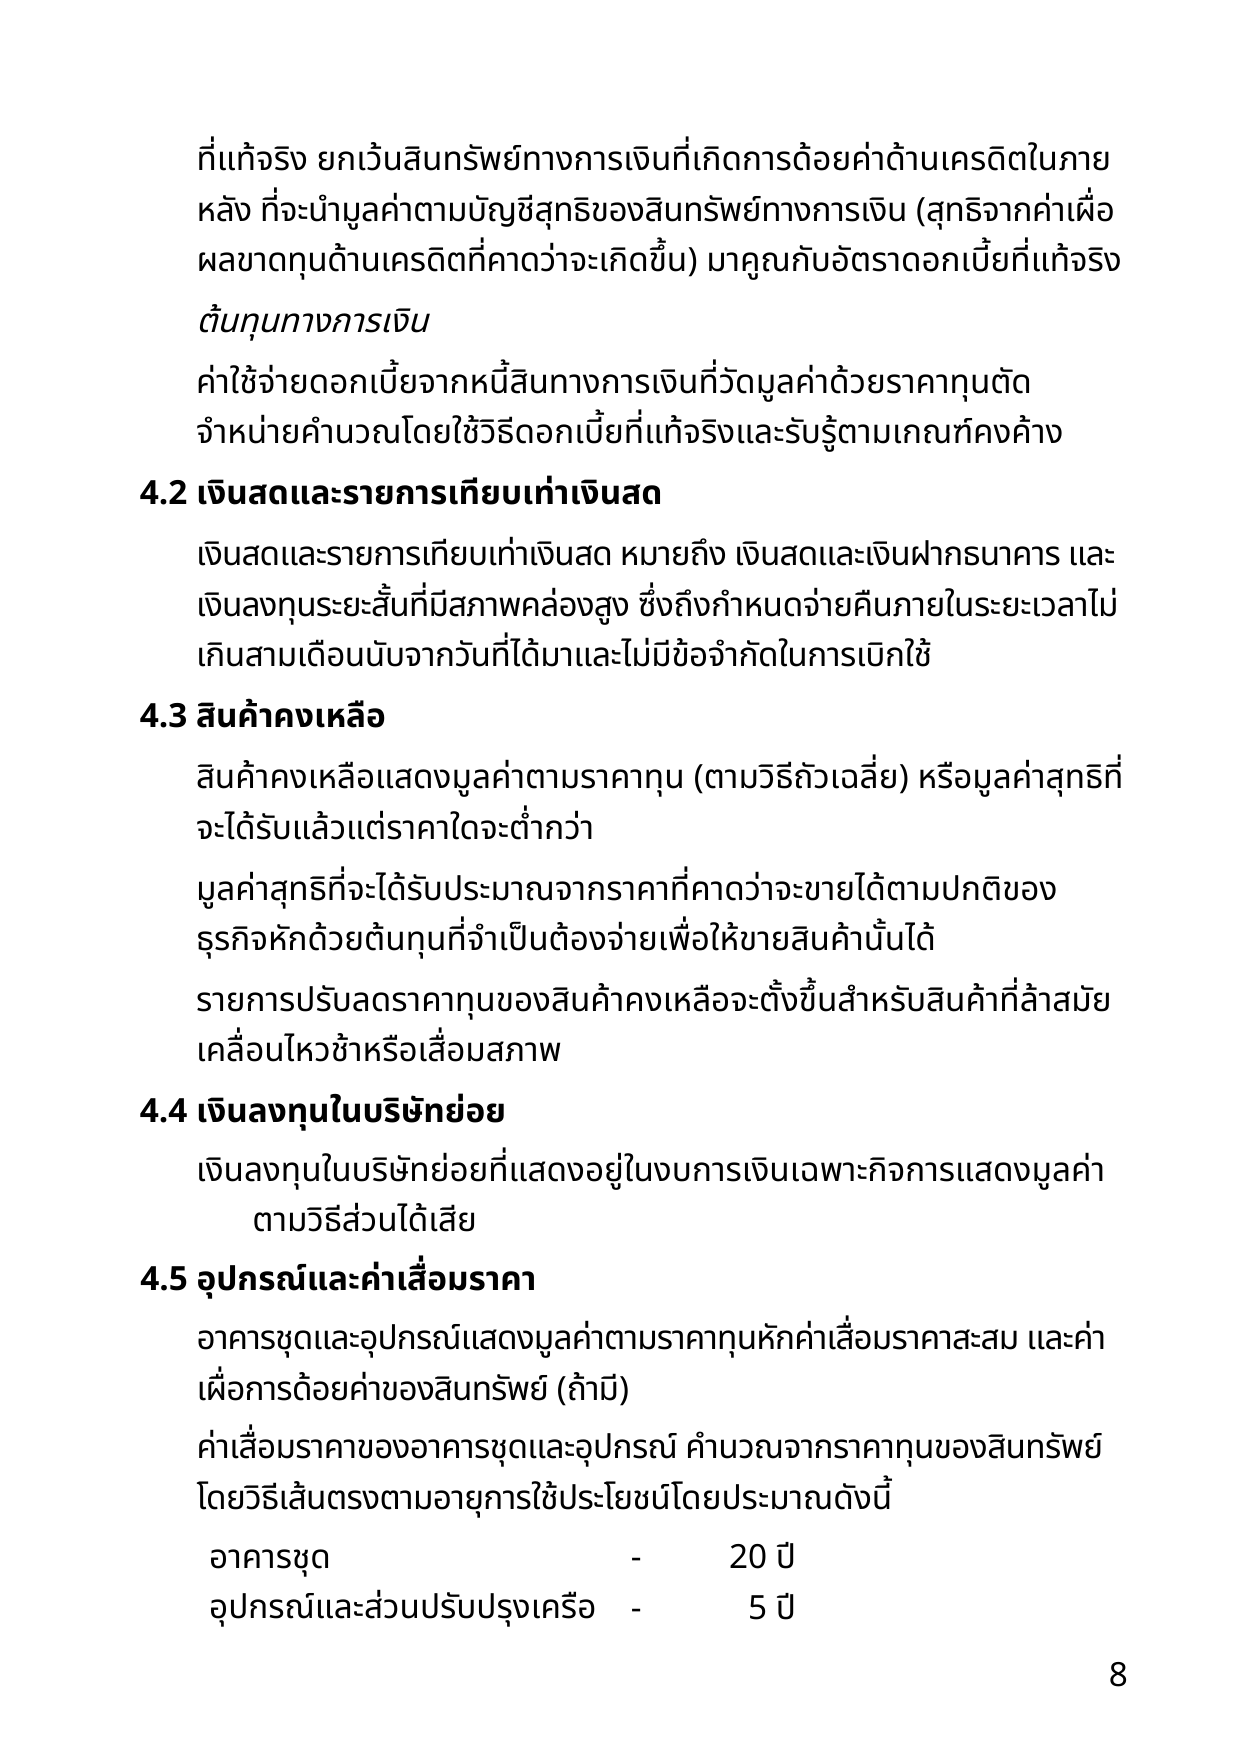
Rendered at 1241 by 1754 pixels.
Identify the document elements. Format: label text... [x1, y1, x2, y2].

text 4.4 เงินลงทุนในบริษัทย่อย [139, 1087, 1128, 1138]
table_header อาคารชุด [198, 1533, 619, 1583]
text อาคารชุดและอุปกรณ์แสดงมูลค่าตามราคาทุนหักค่าเสื่อมราคาสะสม และค่าเผื่อการด้อยค่าของสินทรัพย์ (ถ้ามี) [196, 1314, 1128, 1415]
table_cell 5 ปี [676, 1584, 807, 1634]
text ต้นทุนทางการเงิน [139, 297, 1128, 347]
table_cell - [619, 1584, 676, 1634]
table_header - [619, 1533, 676, 1583]
text ค่าเสื่อมราคาของอาคารชุดและอุปกรณ์ คำนวณจากราคาทุนของสินทรัพย์โดยวิธีเส้นตรงตามอายุการใช้ประโยชน์โดยประมาณดังนี้ [196, 1423, 1128, 1524]
text 4.3 สินค้าคงเหลือ [139, 692, 1128, 743]
text เงินสดและรายการเทียบเท่าเงินสด หมายถึง เงินสดและเงินฝากธนาคาร และเงินลงทุนระยะสั้นที่มีสภาพคล่องสูง ซึ่งถึงกำหนดจ่ายคืนภายในระยะเวลาไม่เกินสามเดือนนับจากวันที่ได้มาและไม่มีข้อจำกัดในการเบิกใช้ [139, 530, 1128, 682]
table_header 20 ปี [676, 1533, 807, 1583]
text รายการปรับลดราคาทุนของสินค้าคงเหลือจะตั้งขึ้นสำหรับสินค้าที่ล้าสมัย เคลื่อนไหวช้าหรือเสื่อมสภาพ [139, 976, 1128, 1077]
text สินค้าคงเหลือแสดงมูลค่าตามราคาทุน (ตามวิธีถัวเฉลี่ย) หรือมูลค่าสุทธิที่จะได้รับแล้วแต่ราคาใดจะต่ำกว่า [139, 753, 1128, 854]
text ค่าใช้จ่ายดอกเบี้ยจากหนี้สินทางการเงินที่วัดมูลค่าด้วยราคาทุนตัดจำหน่ายคำนวณโดยใช้วิธีดอกเบี้ยที่แท้จริงและรับรู้ตามเกณฑ์คงค้าง [139, 358, 1128, 459]
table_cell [198, 1584, 619, 1634]
text เงินลงทุนในบริษัทย่อยที่แสดงอยู่ในงบการเงินเฉพาะกิจการแสดงมูลค่าตามวิธีส่วนได้เสีย [196, 1146, 1128, 1247]
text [139, 135, 1128, 287]
text 4.5 อุปกรณ์และค่าเสื่อมราคา [140, 1255, 1128, 1306]
text มูลค่าสุทธิที่จะได้รับประมาณจากราคาที่คาดว่าจะขายได้ตามปกติของธุรกิจหักด้วยต้นทุนที่จำเป็นต้องจ่ายเพื่อให้ขายสินค้านั้นได้ [139, 864, 1128, 965]
text 4.2 เงินสดและรายการเทียบเท่าเงินสด [139, 469, 1128, 520]
